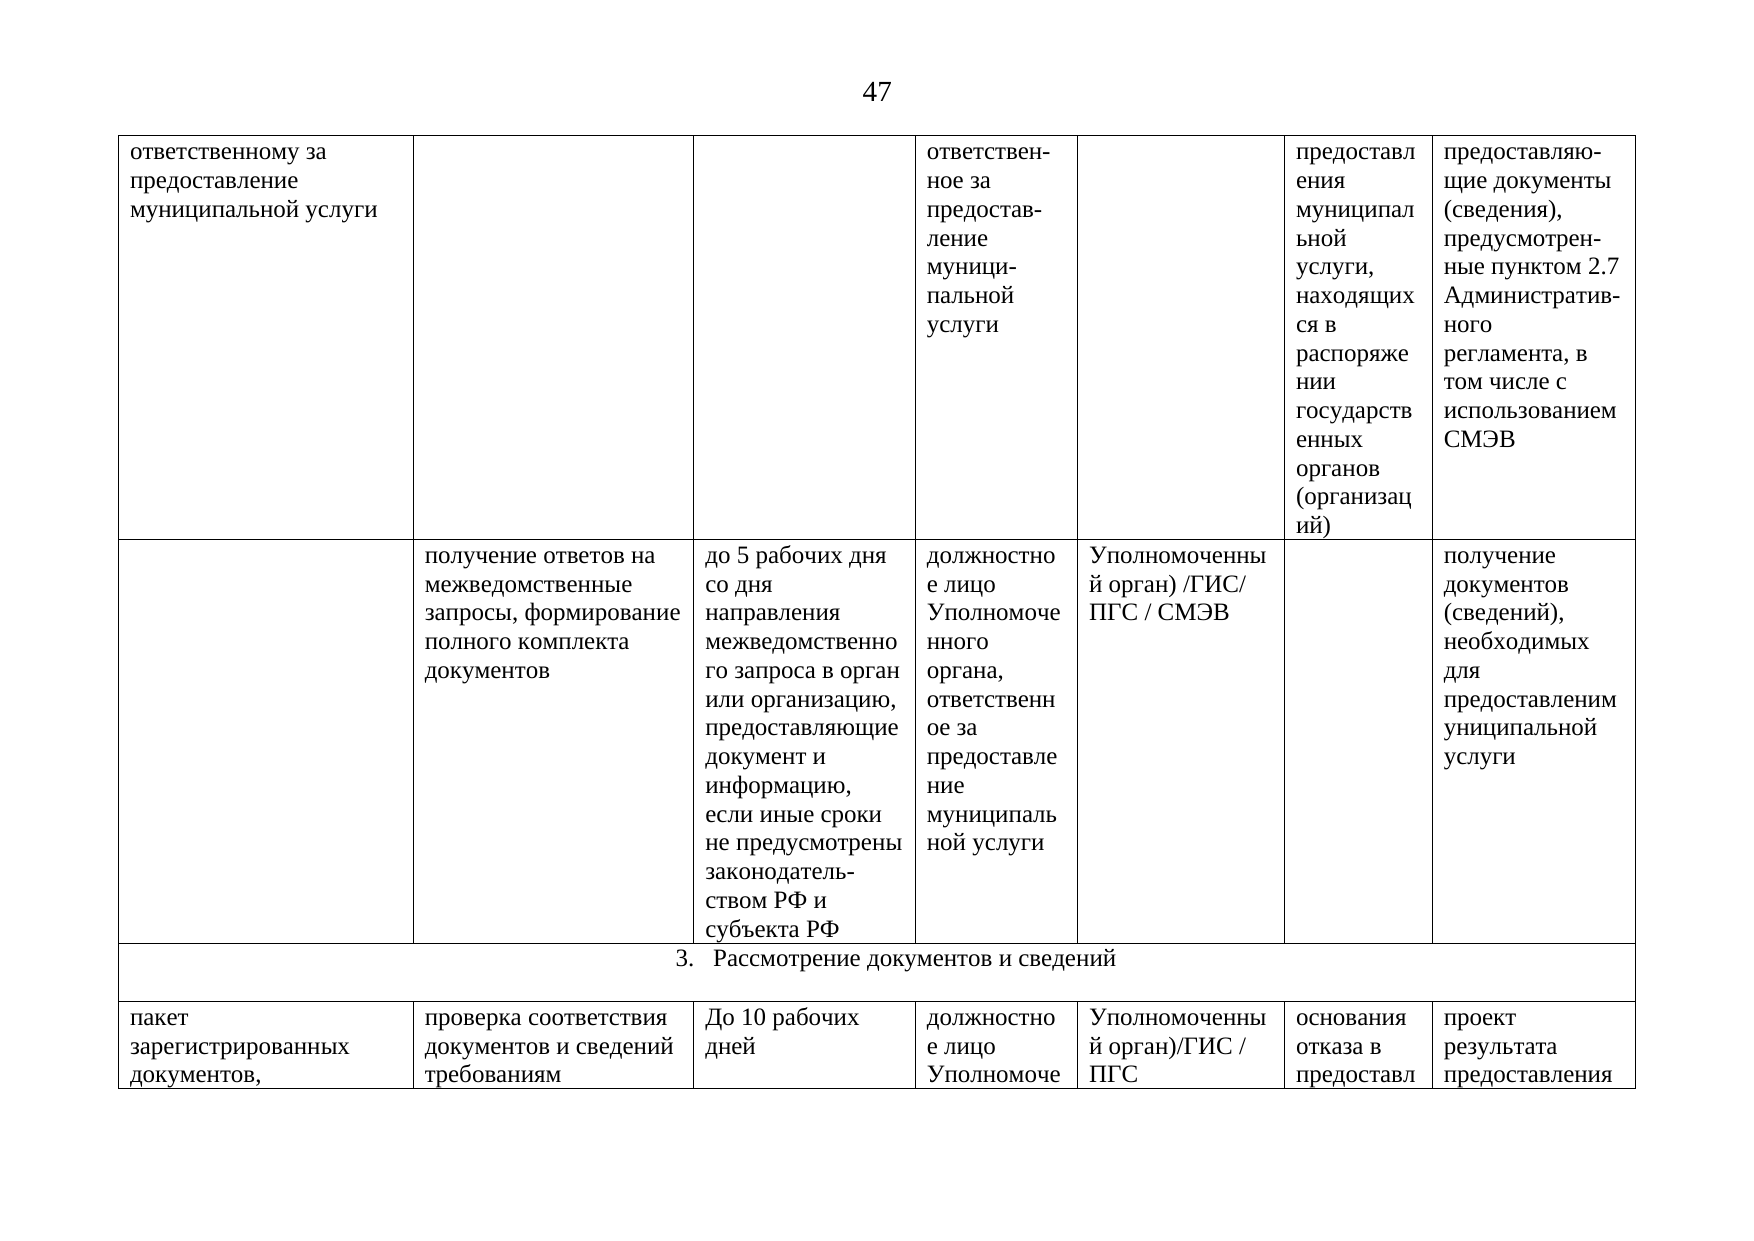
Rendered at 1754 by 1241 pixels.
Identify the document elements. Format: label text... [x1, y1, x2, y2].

table_cell получение ответов на межведомственные запросы, формирование полного комплекта документов [414, 540, 693, 942]
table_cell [1433, 1002, 1635, 1088]
table_cell До 10 рабочих дней [694, 1002, 915, 1088]
table_cell [1285, 540, 1432, 942]
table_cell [916, 1002, 1077, 1088]
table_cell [119, 1002, 413, 1088]
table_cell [414, 136, 693, 539]
table_cell должностное лицо Уполномоченного органа, ответственное за предоставление муниципальной услуги [916, 540, 1077, 942]
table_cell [1285, 1002, 1432, 1088]
table_cell получение документов (сведений), необходимых для предоставленимуниципальной услуги [1433, 540, 1635, 942]
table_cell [1433, 136, 1635, 539]
table_cell Уполномоченный орган) /ГИС/ ПГС / СМЭВ [1078, 540, 1284, 942]
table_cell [916, 136, 1077, 539]
table_cell до 5 рабочих дня со дня направления межведомственного запроса в орган или организацию, предоставляющие документ и информацию, если иные сроки не предусмотрены законодатель-ством РФ и субъекта РФ [694, 540, 915, 942]
table_cell [119, 540, 413, 942]
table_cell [119, 136, 413, 539]
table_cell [694, 136, 915, 539]
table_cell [414, 1002, 693, 1088]
table_cell Рассмотрение документов и сведений [119, 944, 1635, 1001]
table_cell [1078, 1002, 1284, 1088]
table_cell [1285, 136, 1432, 539]
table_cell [1078, 136, 1284, 539]
